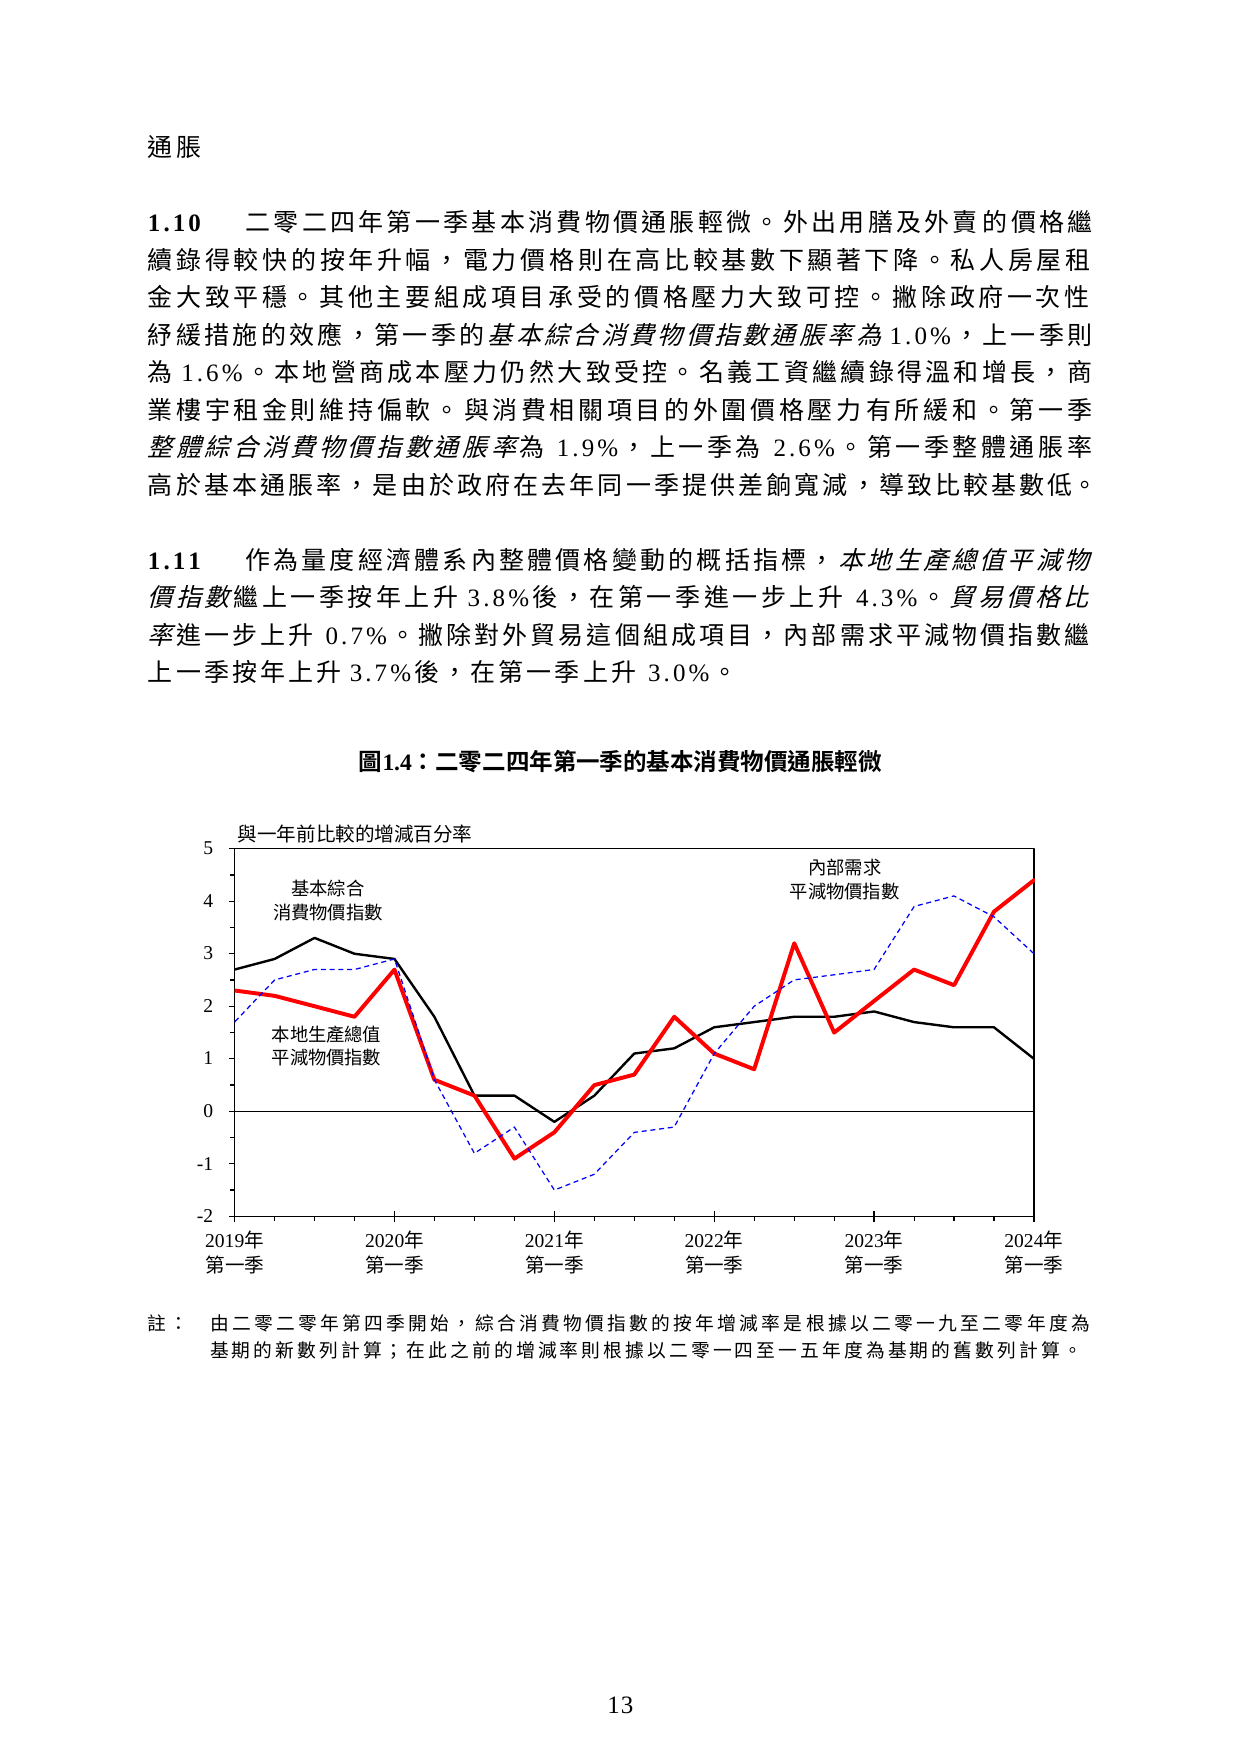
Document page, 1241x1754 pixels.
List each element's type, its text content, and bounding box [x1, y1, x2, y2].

text 註： 由二零二零年第四季開始，綜合消費物價指數的按年增減率是根據以二零一九至二零年度為基期的新數列計算；在此之前的增減率則根據以二零一四至一五年度為基期的舊數列計算。 [148, 1309, 1092, 1363]
text 通脹 [148, 127, 1092, 164]
text 1.11 作為量度經濟體系內整體價格變動的概括指標，本地生產總值平減物價指數繼上一季按年上升3.8%後，在第一季進一步上升 4.3%。貿易價格比率進一步上升 0.7%。撇除對外貿易這個組成項目，內部需求平減物價指數繼上一季按年上升3.7%後，在第一季上升 3.0%。 [148, 539, 1092, 689]
text 1.10 二零二四年第一季基本消費物價通脹輕微。外出用膳及外賣的價格繼續錄得較快的按年升幅，電力價格則在高比較基數下顯著下降。私人房屋租金大致平穩。其他主要組成項目承受的價格壓力大致可控。撇除政府一次性紓緩措施的效應，第一季的基本綜合消費物價指數通脹率為1.0%，上一季則為1.6%。本地營商成本壓力仍然大致受控。名義工資繼續錄得溫和增長，商業樓宇租金則維持偏軟。與消費相關項目的外圍價格壓力有所緩和。第一季整體綜合消費物價指數通脹率為 1.9%，上一季為 2.6%。第一季整體通脹率高於基本通脹率，是由於政府在去年同一季提供差餉寬減，導致比較基數低。 [148, 202, 1092, 502]
